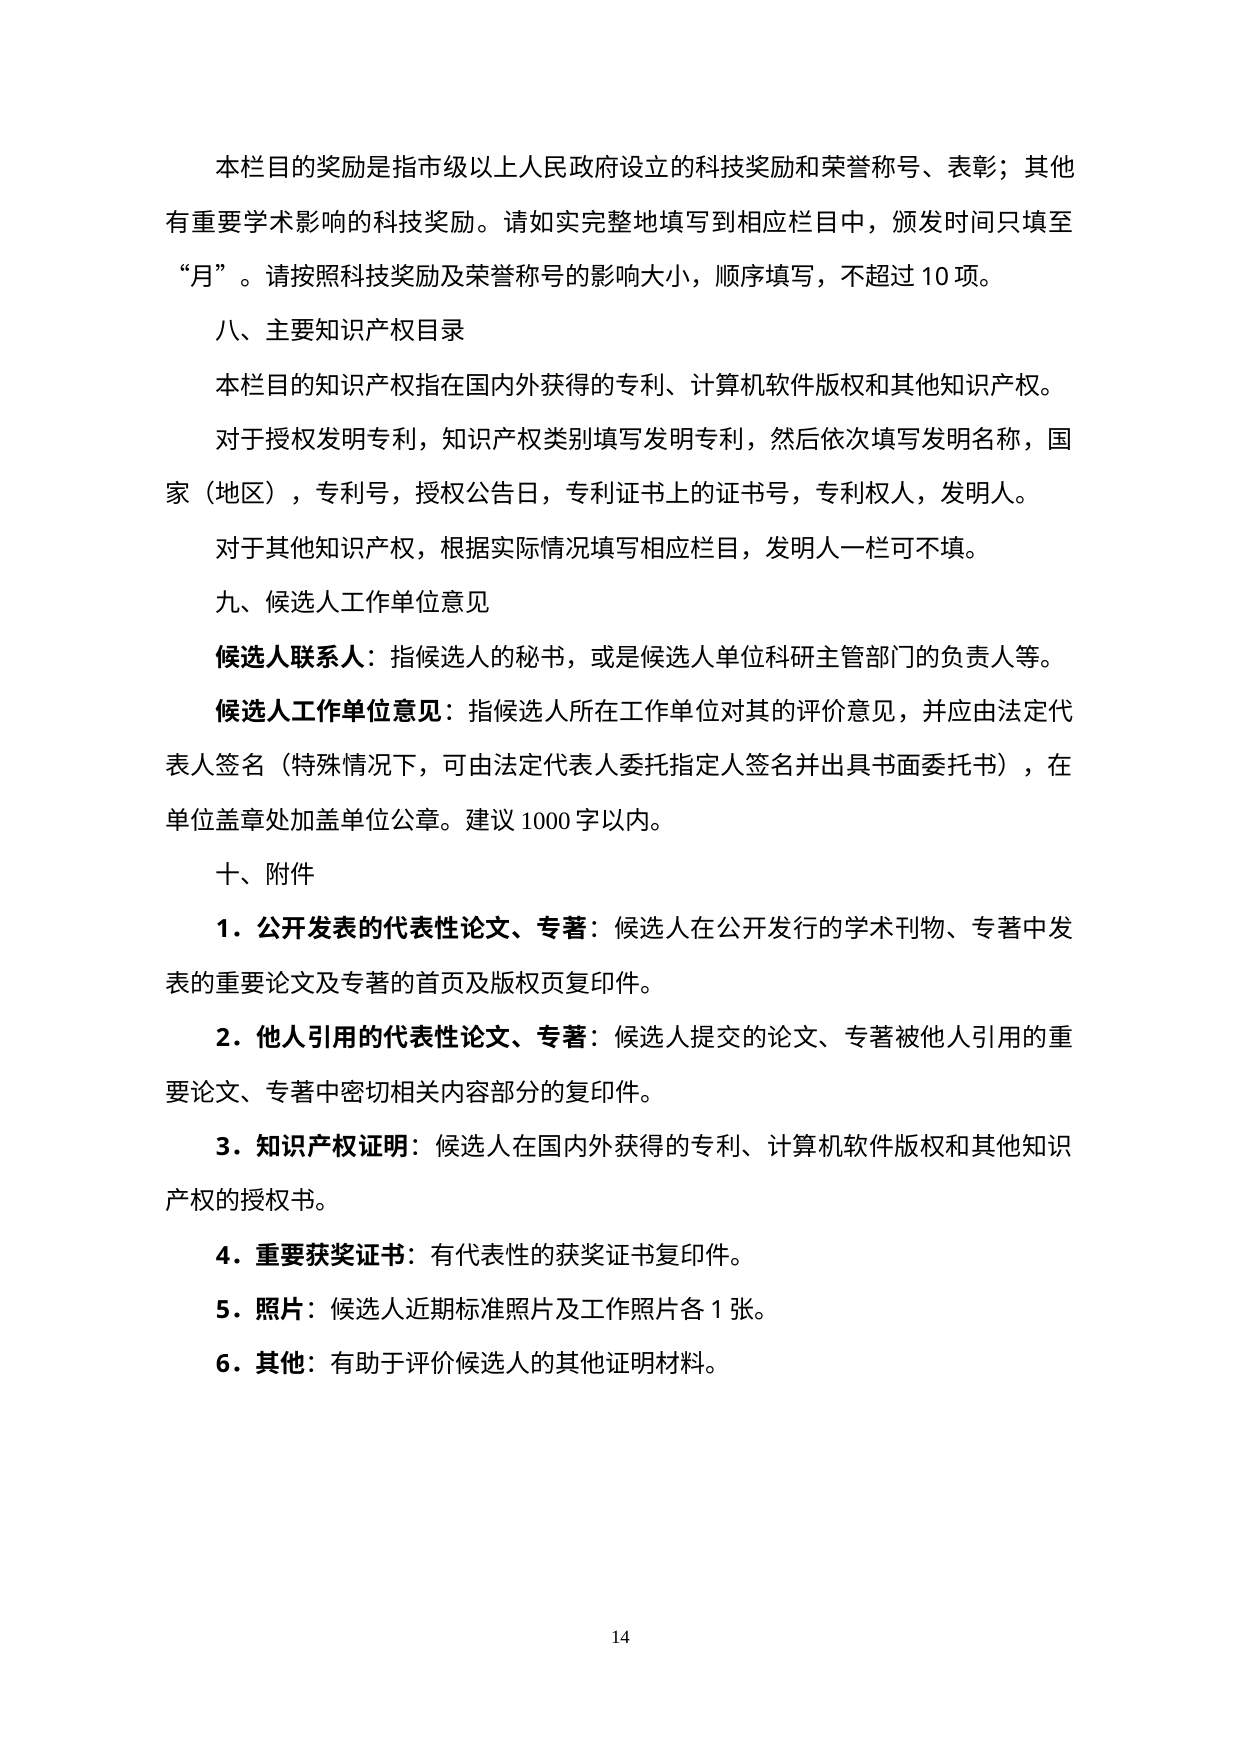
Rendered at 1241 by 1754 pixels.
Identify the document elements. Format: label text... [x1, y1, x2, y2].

text 八、主要知识产权目录 [165, 311, 1075, 347]
text 本栏目的奖励是指市级以上人民政府设立的科技奖励和荣誉称号、表彰；其他有重要学术影响的科技奖励。请如实完整地填写到相应栏目中，颁发时间只填至“月”。请按照科技奖励及荣誉称号的影响大小，顺序填写，不超过10项。 [165, 148, 1075, 293]
text 3．知识产权证明：候选人在国内外获得的专利、计算机软件版权和其他知识产权的授权书。 [165, 1126, 1075, 1217]
text 5．照片：候选人近期标准照片及工作照片各1张。 [165, 1289, 1075, 1326]
text 对于其他知识产权，根据实际情况填写相应栏目，发明人一栏可不填。 [165, 528, 1075, 564]
text 本栏目的知识产权指在国内外获得的专利、计算机软件版权和其他知识产权。 [165, 365, 1075, 401]
text 九、候选人工作单位意见 [165, 583, 1075, 619]
text 候选人工作单位意见：指候选人所在工作单位对其的评价意见，并应由法定代表人签名（特殊情况下，可由法定代表人委托指定人签名并出具书面委托书），在单位盖章处加盖单位公章。建议1000字以内。 [165, 691, 1075, 836]
text 十、附件 [165, 854, 1075, 891]
text 候选人联系人：指候选人的秘书，或是候选人单位科研主管部门的负责人等。 [165, 637, 1075, 673]
text 2．他人引用的代表性论文、专著：候选人提交的论文、专著被他人引用的重要论文、专著中密切相关内容部分的复印件。 [165, 1018, 1075, 1108]
text 4．重要获奖证书：有代表性的获奖证书复印件。 [165, 1235, 1075, 1271]
text 1．公开发表的代表性论文、专著：候选人在公开发行的学术刊物、专著中发表的重要论文及专著的首页及版权页复印件。 [165, 909, 1075, 999]
text 6．其他：有助于评价候选人的其他证明材料。 [165, 1344, 1075, 1380]
text 对于授权发明专利，知识产权类别填写发明专利，然后依次填写发明名称，国家（地区），专利号，授权公告日，专利证书上的证书号，专利权人，发明人。 [165, 419, 1075, 510]
